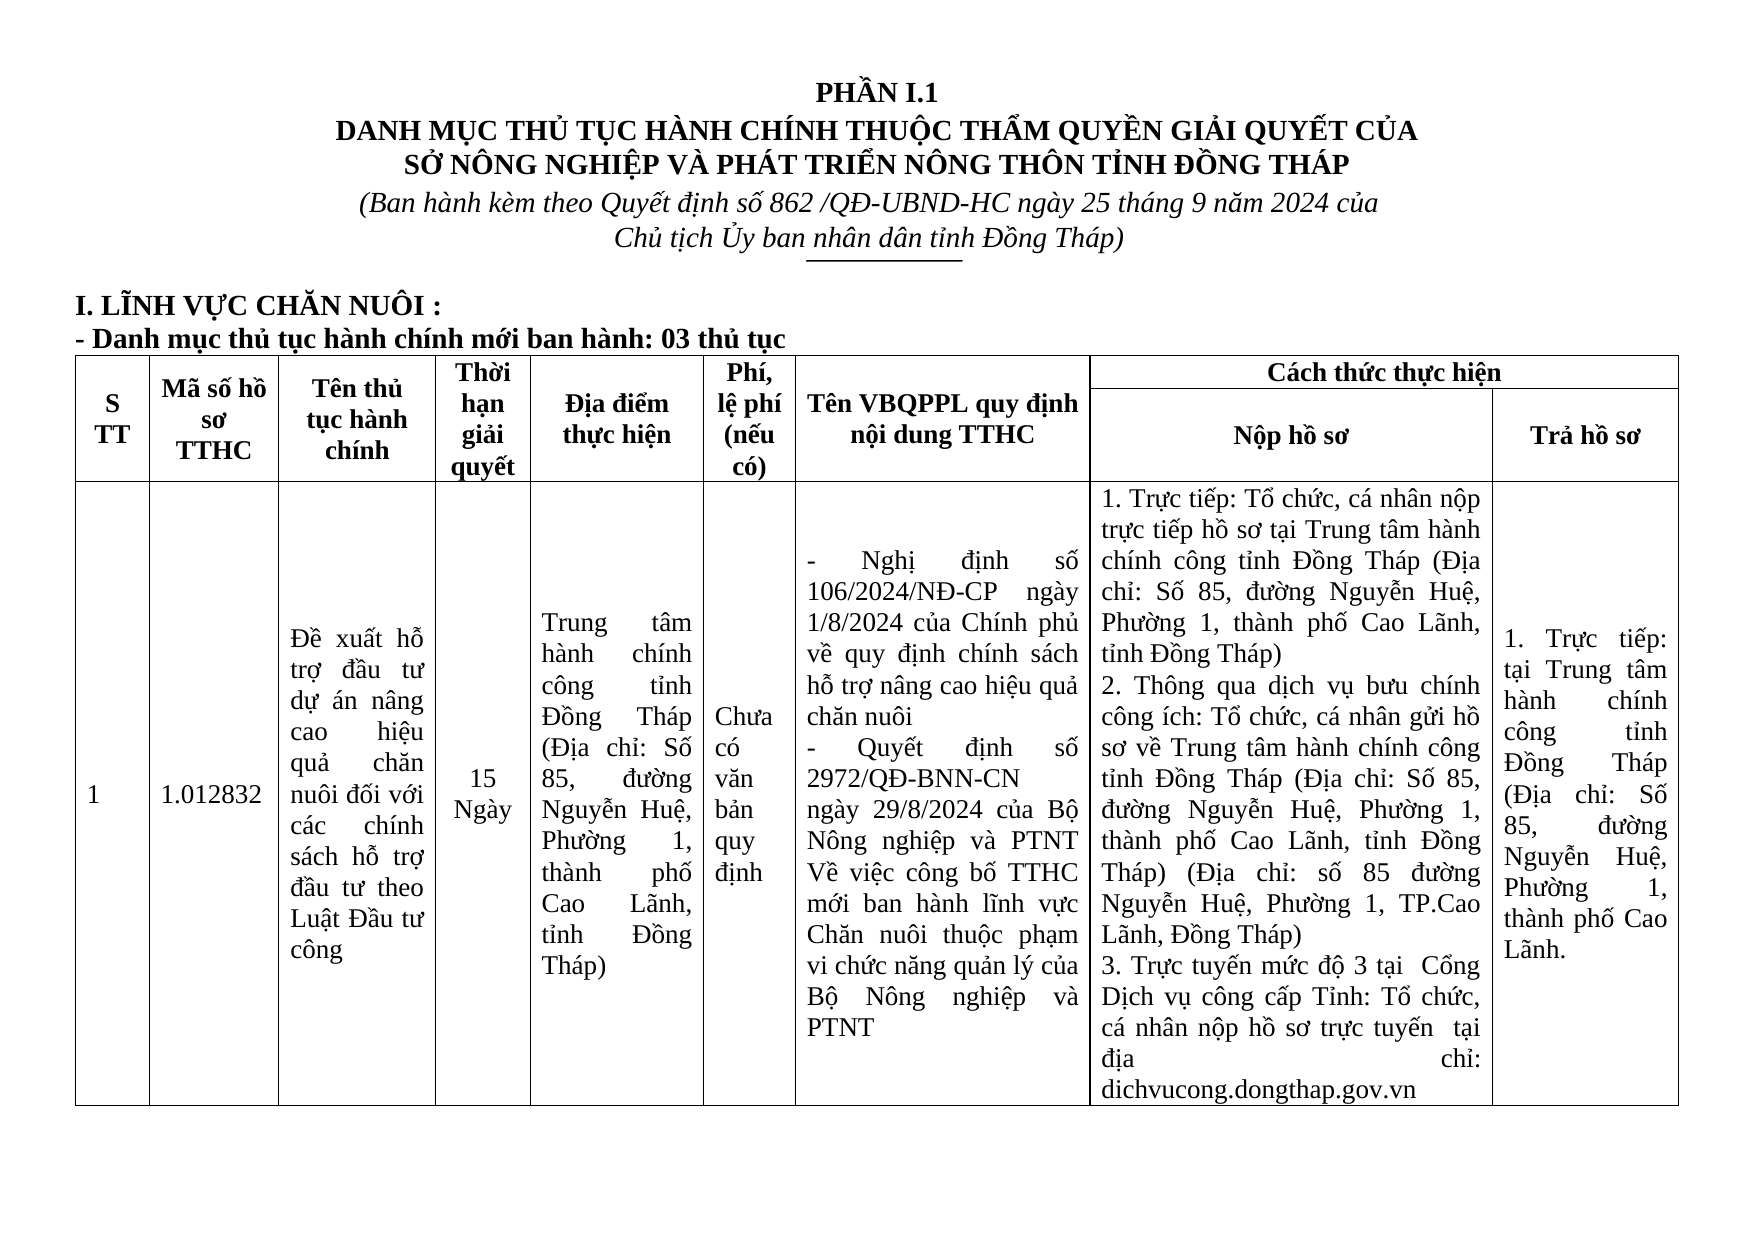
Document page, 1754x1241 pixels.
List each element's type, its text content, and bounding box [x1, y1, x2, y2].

table_cell 1. Trực tiếp: tại Trung tâm hành chính công tỉnh Đồng Tháp (Địa chỉ: Số 85, đường Nguyễn Huệ, Phường 1, thành phố Cao Lãnh. [1493, 482, 1678, 1105]
table_cell - Nghị định số 106/2024/NĐ-CP ngày 1/8/2024 của Chính phủ về quy định chính sách hỗ trợ nâng cao hiệu quả chăn nuôi - Quyết định số 2972/QĐ-BNN-CN ngày 29/8/2024 của Bộ Nông nghiệp và PTNT Về việc công bố TTHC mới ban hành lĩnh vực Chăn nuôi thuộc phạm vi chức năng quản lý của Bộ Nông nghiệp và PTNT [796, 482, 1089, 1105]
table_cell Trả hồ sơ [1493, 389, 1678, 481]
text Chủ tịch Ủy ban nhân dân tỉnh Đồng Tháp) [75, 220, 1665, 254]
text DANH MỤC THỦ TỤC HÀNH CHÍNH THUỘC THẨM QUYỀN GIẢI QUYẾT CỦA [75, 113, 1679, 147]
table_header Phí, lệ phí (nếu có) [704, 356, 795, 481]
table_cell 1 [76, 482, 149, 1105]
table_cell Trung tâm hành chính công tỉnh Đồng Tháp (Địa chỉ: Số 85, đường Nguyễn Huệ, Phường 1, thành phố Cao Lãnh, tỉnh Đồng Tháp) [531, 482, 703, 1105]
table_cell Đề xuất hỗ trợ đầu tư dự án nâng cao hiệu quả chăn nuôi đối với các chính sách hỗ trợ đầu tư theo Luật Đầu tư công [279, 482, 435, 1105]
table_header Cách thức thực hiện [1091, 356, 1678, 387]
text I. LĨNH VỰC CHĂN NUÔI : [75, 288, 1679, 322]
text - Danh mục thủ tục hành chính mới ban hành: 03 thủ tục [75, 322, 1679, 355]
table_cell 15 Ngày [436, 482, 530, 1105]
table_header Địa điểm thực hiện [531, 356, 703, 481]
table_cell Chưa có văn bản quy định [704, 482, 795, 1105]
table_header Mã số hồ sơ TTHC [150, 356, 278, 481]
table_header Tên VBQPPL quy định nội dung TTHC [796, 356, 1089, 481]
text SỞ NÔNG NGHIỆP VÀ PHÁT TRIỂN NÔNG THÔN TỈNH ĐỒNG THÁP [75, 147, 1679, 181]
table_cell Nộp hồ sơ [1091, 389, 1492, 481]
table_header STT [76, 356, 149, 481]
table_cell 1.012832 [150, 482, 278, 1105]
text (Ban hành kèm theo Quyết định số 862 /QĐ-UBND-HC ngày 25 tháng 9 năm 2024 của [75, 186, 1665, 219]
text PHẦN I.1 [75, 75, 1679, 108]
table_header Thời hạn giải quyết [436, 356, 530, 481]
table_header Tên thủ tục hành chính [279, 356, 435, 481]
